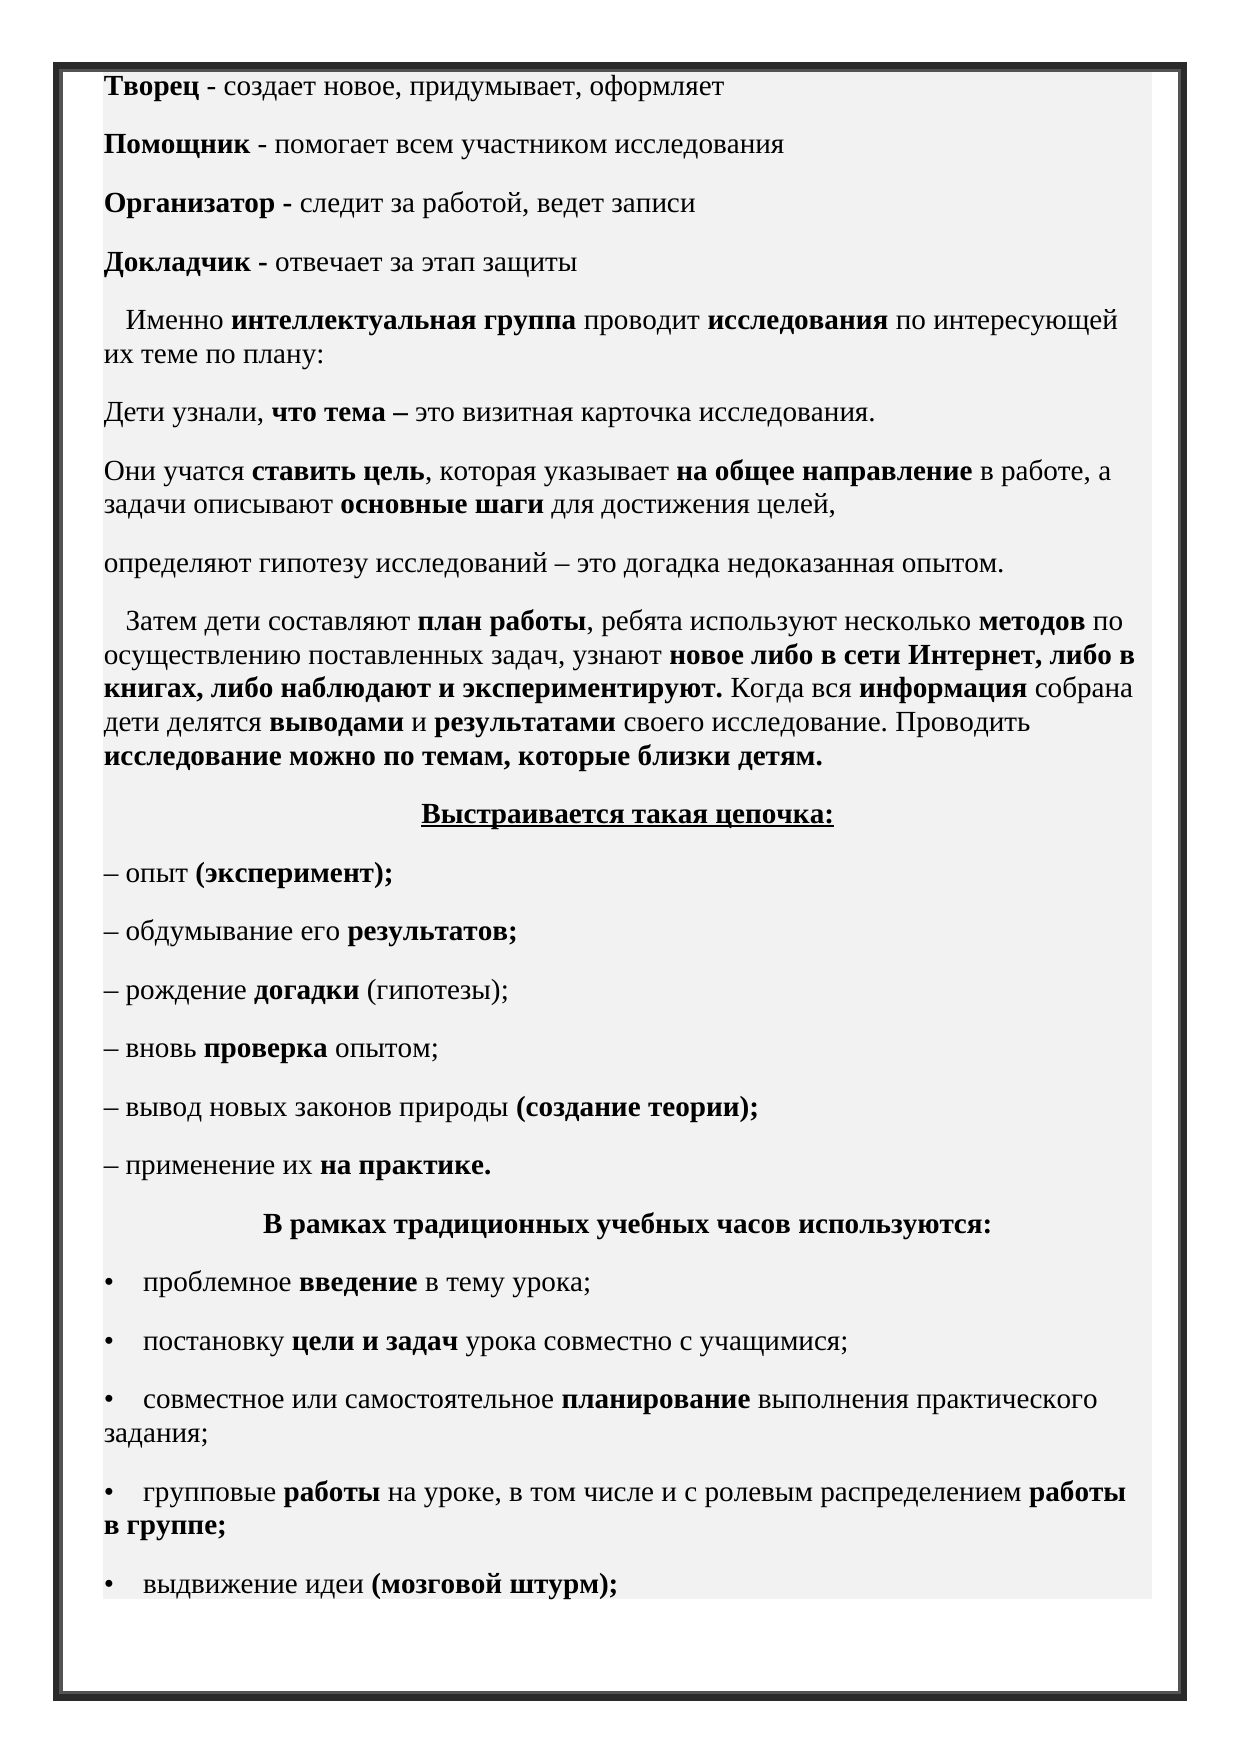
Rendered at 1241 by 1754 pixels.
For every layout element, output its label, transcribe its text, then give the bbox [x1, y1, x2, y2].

text Именно интеллектуальная группа проводит исследования по интересующей их теме по плану: [103, 302, 1152, 369]
text – рождение догадки (гипотезы); [103, 972, 1152, 1005]
text • выдвижение идеи (мозговой штурм); [103, 1566, 1152, 1599]
text Творец - создает новое, придумывает, оформляет [103, 72, 1152, 102]
text • совместное или самостоятельное планирование выполнения практического задания; [103, 1382, 1152, 1449]
text – вновь проверка опытом; [103, 1030, 1152, 1064]
text – опыт (эксперимент); [103, 855, 1152, 888]
text Докладчик - отвечает за этап защиты [103, 244, 1152, 277]
text Дети узнали, что тема – это визитная карточка исследования. [103, 394, 1152, 428]
text Выстраивается такая цепочка: [103, 796, 1152, 830]
text Они учатся ставить цель, которая указывает на общее направление в работе, а задачи описывают основные шаги для достижения целей, [103, 453, 1152, 520]
text • постановку цели и задач урока совместно с учащимися; [103, 1323, 1152, 1357]
text Затем дети составляют план работы, ребята используют несколько методов по осуществлению поставленных задач, узнают новое либо в сети Интернет, либо в книгах, либо наблюдают и экспериментируют. Когда вся информация собрана дети делятся выводами и результатами своего исследование. Проводить исследование можно по темам, которые близки детям. [103, 603, 1152, 771]
text • групповые работы на уроке, в том числе и с ролевым распределением работы в группе; [103, 1474, 1152, 1541]
text – вывод новых законов природы (создание теории); [103, 1089, 1152, 1122]
text определяют гипотезу исследований – это догадка недоказанная опытом. [103, 545, 1152, 578]
text – обдумывание его результатов; [103, 913, 1152, 947]
text • проблемное введение в тему урока; [103, 1264, 1152, 1298]
text – применение их на практике. [103, 1147, 1152, 1181]
text В рамках традиционных учебных часов используются: [103, 1206, 1152, 1239]
text Помощник - помогает всем участником исследования [103, 127, 1152, 160]
text Организатор - следит за работой, ведет записи [103, 185, 1152, 219]
